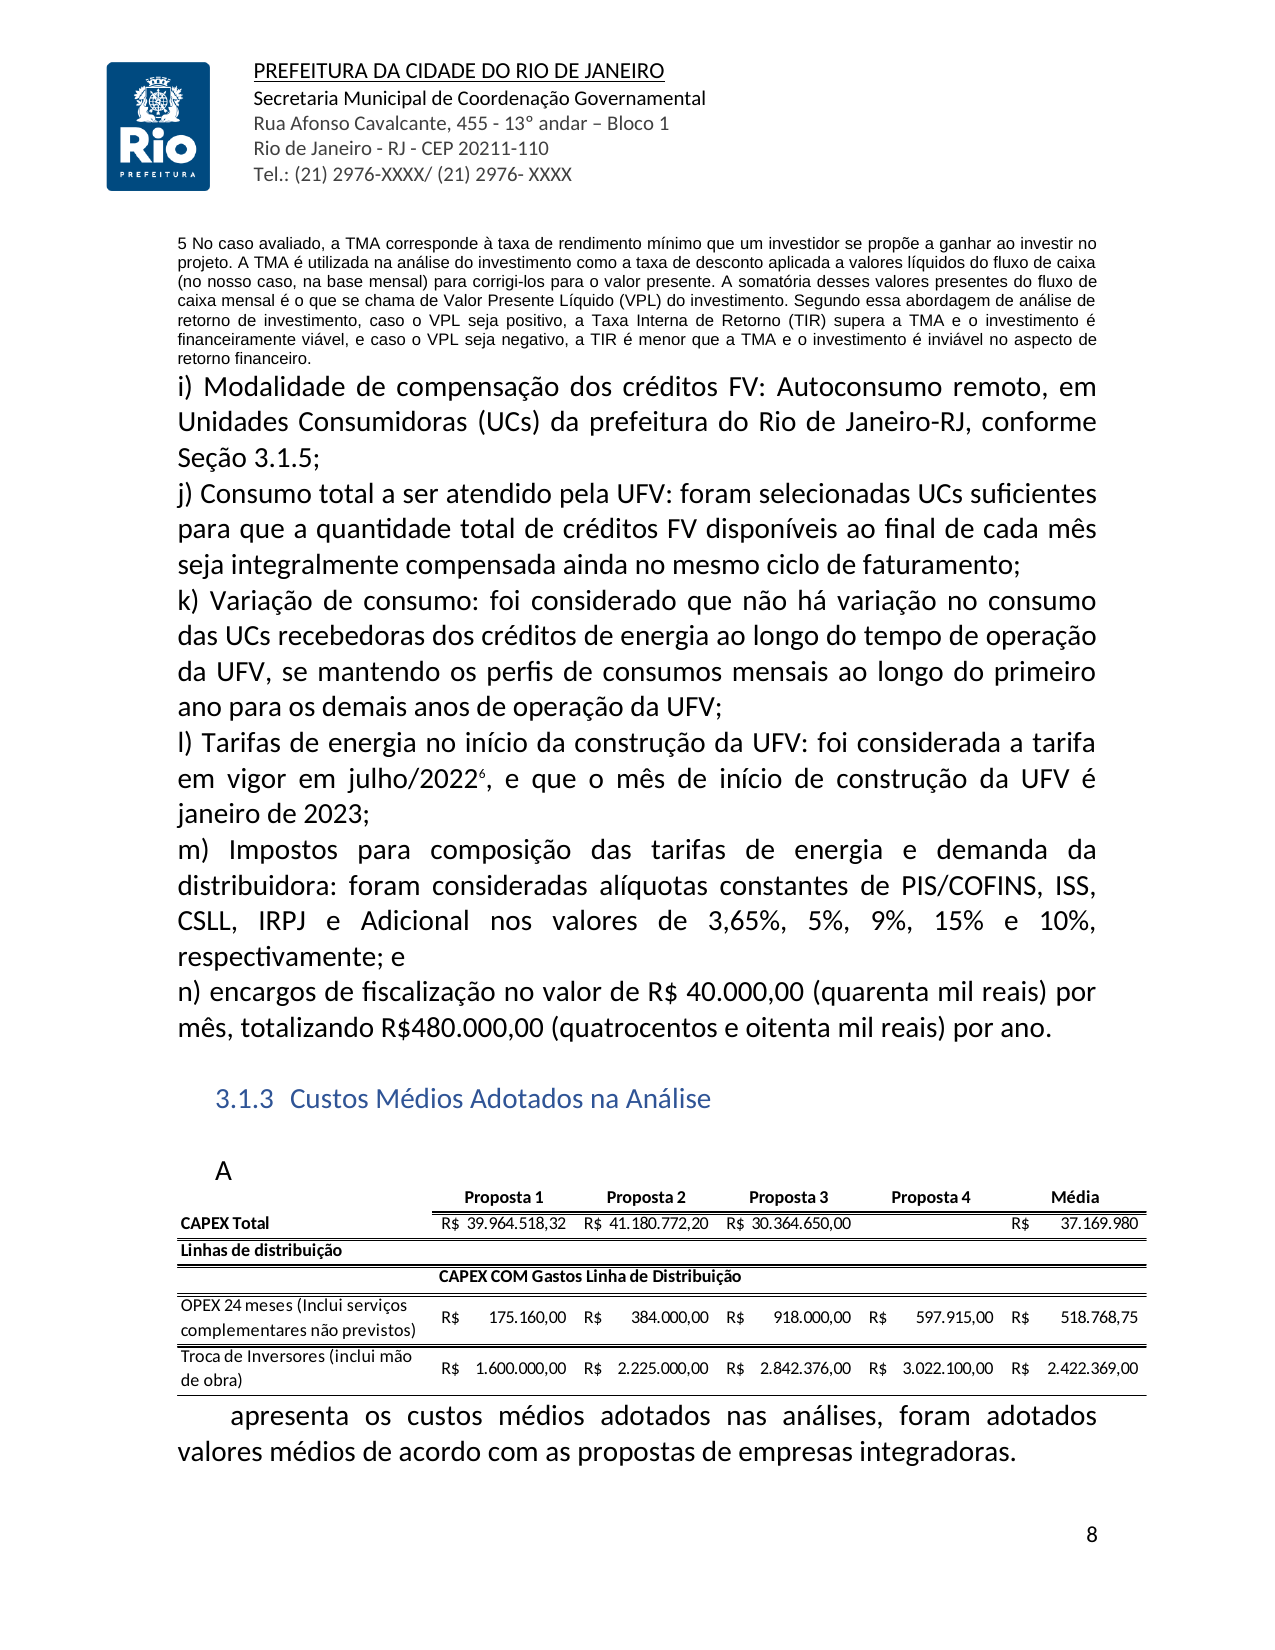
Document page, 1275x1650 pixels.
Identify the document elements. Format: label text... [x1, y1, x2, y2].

text A [177, 1348, 1098, 1395]
list Custos Médios Adotados na Análise [215, 1080, 948, 1116]
text k) Variação de consumo: foi considerado que não há variação no consumo das UCs recebedoras dos créditos de energia ao longo do tempo de operação da UFV, se mantendo os perfis de consumos mensais ao longo do primeiro ano para os demais anos de operação da UFV; [177, 582, 1098, 724]
text m) Impostos para composição das tarifas de energia e demanda da distribuidora: foram consideradas alíquotas constantes de PIS/COFINS, ISS, CSLL, IRPJ e Adicional nos valores de 3,65%, 5%, 9%, 15% e 10%, respectivamente; e [177, 831, 1098, 973]
text A [177, 1241, 1098, 1264]
text j) Consumo total a ser atendido pela UFV: foram selecionadas UCs suficientes para que a quantidade total de créditos FV disponíveis ao final de cada mês seja integralmente compensada ainda no mesmo ciclo de faturamento; [177, 475, 1098, 582]
text Tabela 1 apresenta os custos médios adotados nas análises, foram adotados valores médios de acordo com as propostas de empresas integradoras. [177, 1397, 1098, 1468]
text l) Tarifas de energia no início da construção da UFV: foi considerada a tarifa em vigor em julho/20226, e que o mês de início de construção da UFV é janeiro de 2023; [177, 724, 1098, 831]
picture [106, 62, 210, 191]
text 5 No caso avaliado, a TMA corresponde à taxa de rendimento mínimo que um investidor se propõe a ganhar ao investir no projeto. A TMA é utilizada na análise do investimento como a taxa de desconto aplicada a valores líquidos do fluxo de caixa (no nosso caso, na base mensal) para corrigi-los para o valor presente. A somatória desses valores presentes do fluxo de caixa mensal é o que se chama de Valor Presente Líquido (VPL) do investimento. Segundo essa abordagem de análise de retorno de investimento, caso o VPL seja positivo, a Taxa Interna de Retorno (TIR) supera a TMA e o investimento é financeiramente viável, e caso o VPL seja negativo, a TIR é menor que a TMA e o investimento é inviável no aspecto de retorno financeiro. [177, 234, 1098, 368]
text A [177, 1268, 1098, 1293]
text A [177, 1152, 1098, 1238]
text A [177, 1297, 1098, 1344]
text i) Modalidade de compensação dos créditos FV: Autoconsumo remoto, em Unidades Consumidoras (UCs) da prefeitura do Rio de Janeiro-RJ, conforme Seção 3.1.5; [177, 368, 1098, 475]
text n) encargos de fiscalização no valor de R$ 40.000,00 (quarenta mil reais) por mês, totalizando R$480.000,00 (quatrocentos e oitenta mil reais) por ano. [177, 973, 1098, 1045]
